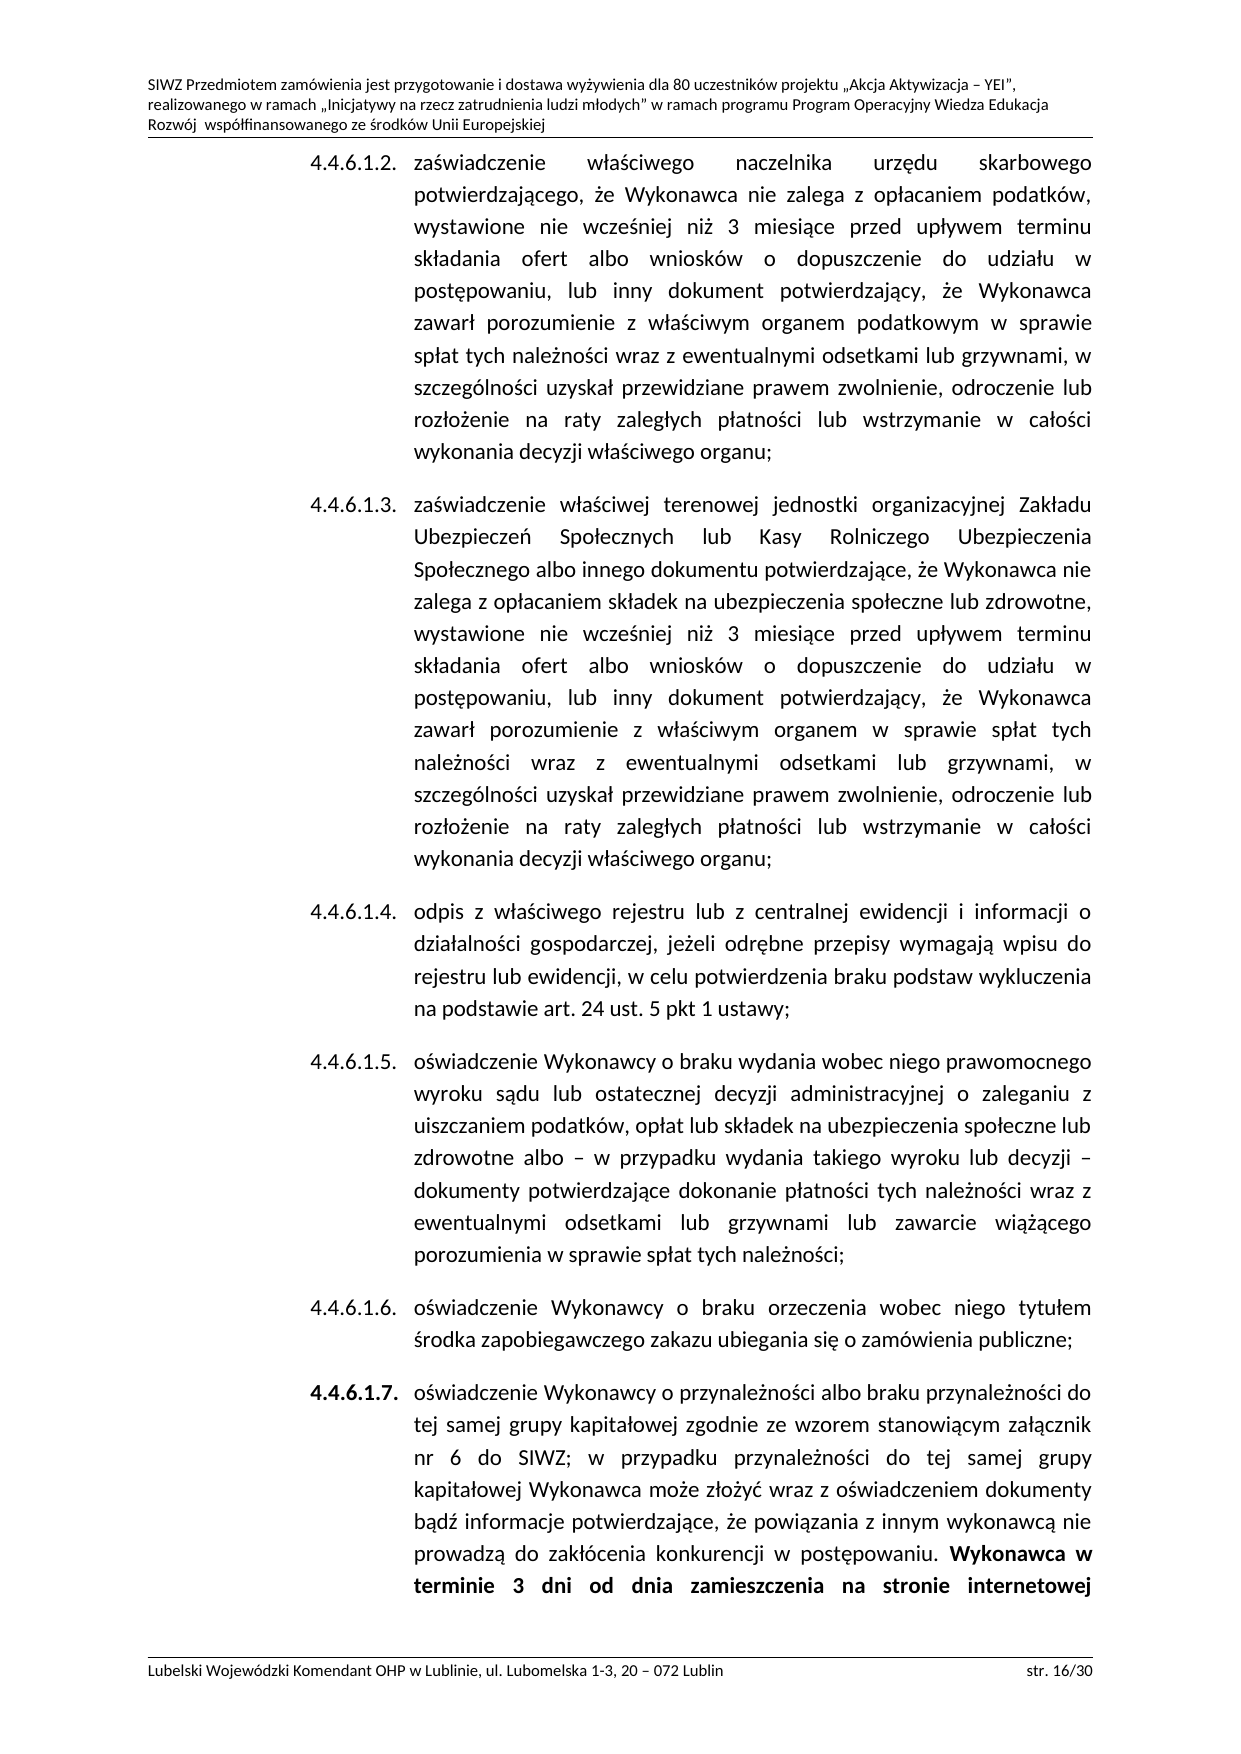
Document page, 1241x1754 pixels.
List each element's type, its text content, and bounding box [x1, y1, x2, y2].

text zaświadczenie właściwego naczelnika urzędu skarbowego potwierdzającego, że Wykonawca nie zalega z opłacaniem podatków, wystawione nie wcześniej niż 3 miesiące przed upływem terminu składania ofert albo wniosków o dopuszczenie do udziału w postępowaniu, lub inny dokument potwierdzający, że Wykonawca zawarł porozumienie z właściwym organem podatkowym w sprawie spłat tych należności wraz z ewentualnymi odsetkami lub grzywnami, w szczególności uzyskał przewidziane prawem zwolnienie, odroczenie lub rozłożenie na raty zaległych płatności lub wstrzymanie w całości wykonania decyzji właściwego organu; [310, 148, 1093, 465]
text odpis z właściwego rejestru lub z centralnej ewidencji i informacji o działalności gospodarczej, jeżeli odrębne przepisy wymagają wpisu do rejestru lub ewidencji, w celu potwierdzenia braku podstaw wykluczenia na podstawie art. 24 ust. 5 pkt 1 ustawy; [310, 897, 1093, 1022]
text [310, 1378, 1093, 1599]
text oświadczenie Wykonawcy o braku orzeczenia wobec niego tytułem środka zapobiegawczego zakazu ubiegania się o zamówienia publiczne; [310, 1293, 1093, 1353]
text zaświadczenie właściwej terenowej jednostki organizacyjnej Zakładu Ubezpieczeń Społecznych lub Kasy Rolniczego Ubezpieczenia Społecznego albo innego dokumentu potwierdzające, że Wykonawca nie zalega z opłacaniem składek na ubezpieczenia społeczne lub zdrowotne, wystawione nie wcześniej niż 3 miesiące przed upływem terminu składania ofert albo wniosków o dopuszczenie do udziału w postępowaniu, lub inny dokument potwierdzający, że Wykonawca zawarł porozumienie z właściwym organem w sprawie spłat tych należności wraz z ewentualnymi odsetkami lub grzywnami, w szczególności uzyskał przewidziane prawem zwolnienie, odroczenie lub rozłożenie na raty zaległych płatności lub wstrzymanie w całości wykonania decyzji właściwego organu; [310, 490, 1093, 872]
text oświadczenie Wykonawcy o braku wydania wobec niego prawomocnego wyroku sądu lub ostatecznej decyzji administracyjnej o zaleganiu z uiszczaniem podatków, opłat lub składek na ubezpieczenia społeczne lub zdrowotne albo – w przypadku wydania takiego wyroku lub decyzji – dokumenty potwierdzające dokonanie płatności tych należności wraz z ewentualnymi odsetkami lub grzywnami lub zawarcie wiążącego porozumienia w sprawie spłat tych należności; [310, 1047, 1093, 1268]
